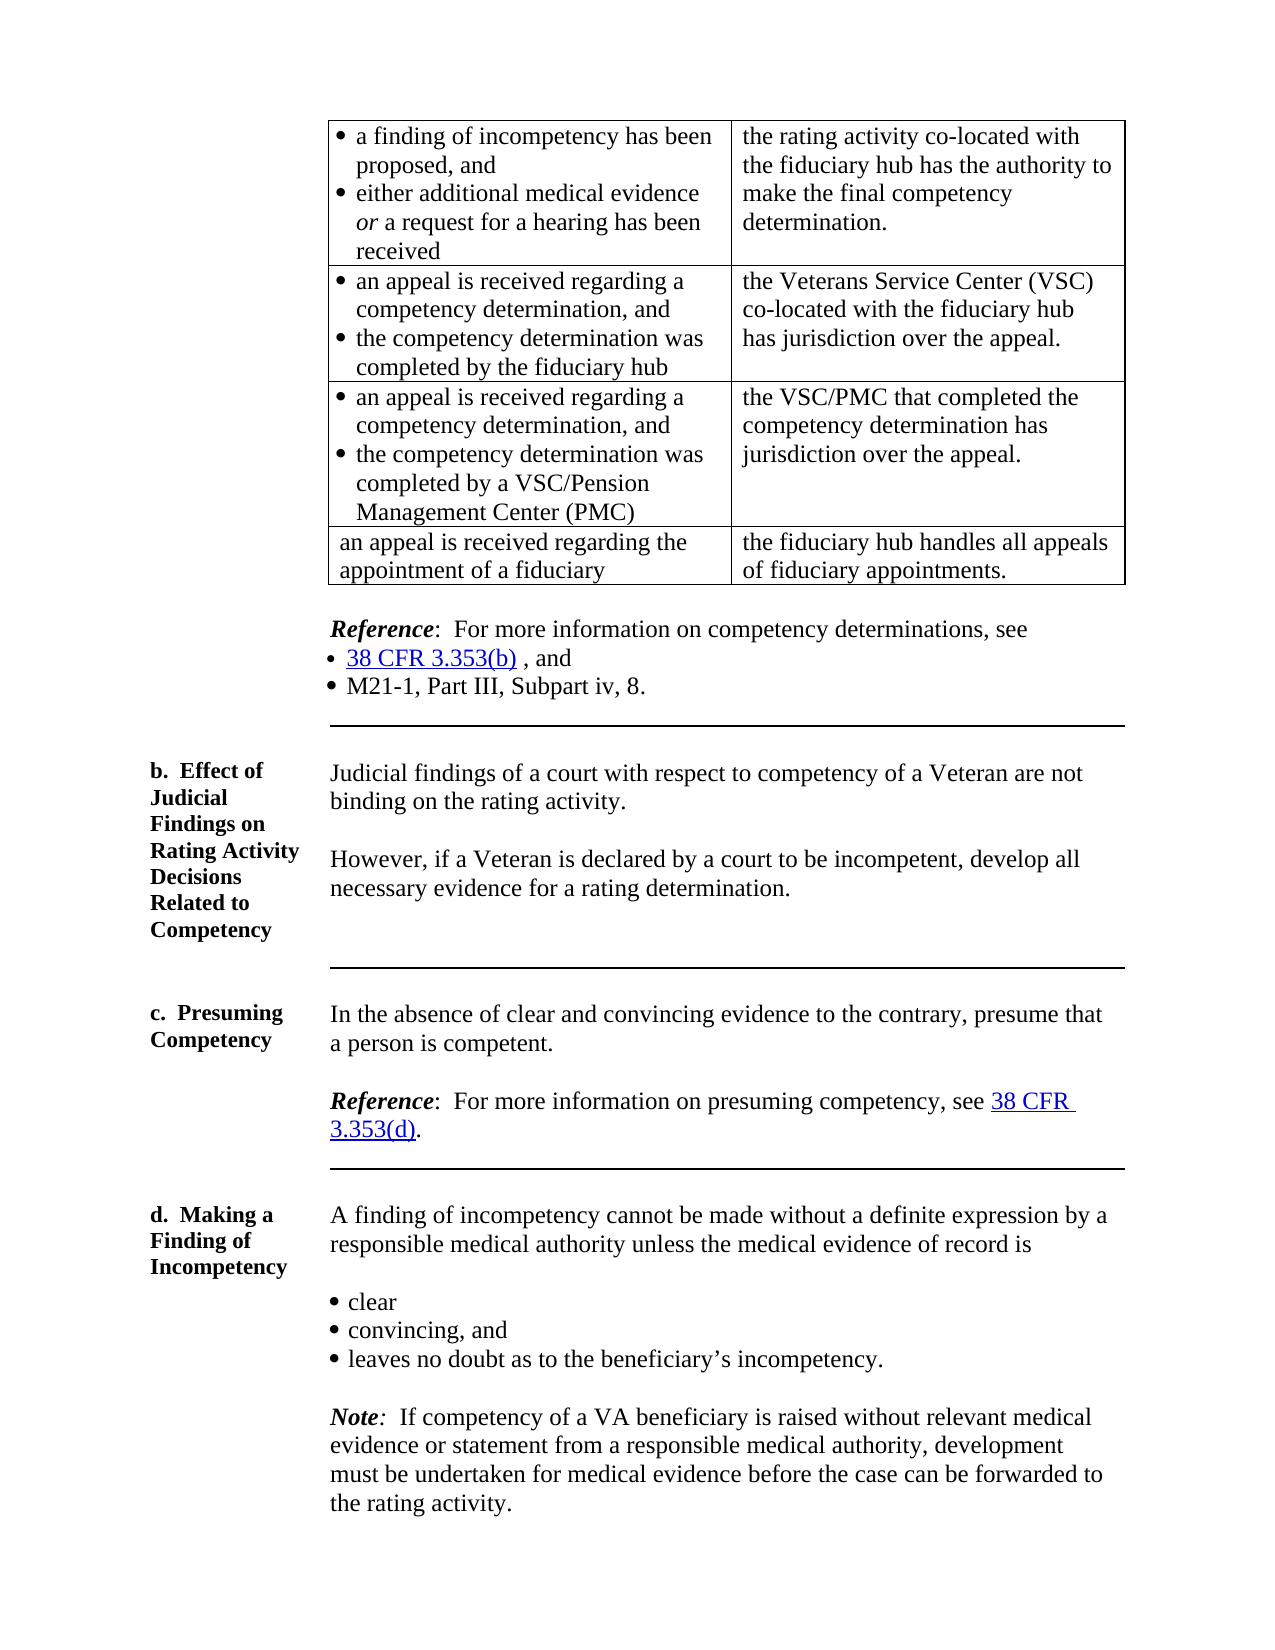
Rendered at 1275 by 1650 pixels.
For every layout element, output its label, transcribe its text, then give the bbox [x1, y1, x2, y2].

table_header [139, 1201, 319, 1517]
table_cell the Veterans Service Center (VSC) co-located with the fiduciary hub has jurisdiction over the appeal. [732, 266, 1124, 381]
table_cell a finding of incompetency has been proposed, and either additional medical evidence or a request for a hearing has been received [329, 121, 731, 265]
table_header In the absence of clear and convincing evidence to the contrary, presume that a person is competent. Reference: For more information on presuming competency, see 38 CFR 3.353(d). [319, 1000, 1125, 1143]
table_cell an appeal is received regarding a competency determination, and the competency determination was completed by a VSC/Pension Management Center (PMC) [329, 382, 731, 526]
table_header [319, 1201, 1125, 1517]
table_header Reference: For more information on competency determinations, see 38 CFR 3.353(b) , and M21-1, Part III, Subpart iv, 8. [319, 614, 1125, 700]
table_cell an appeal is received regarding a competency determination, and the competency determination was completed by the fiduciary hub [329, 266, 731, 381]
table_header Judicial findings of a court with respect to competency of a Veteran are not binding on the rating activity. However, if a Veteran is declared by a court to be incompetent, develop all necessary evidence for a rating determination. [319, 758, 1125, 942]
table_cell an appeal is received regarding the appointment of a fiduciary [329, 527, 731, 584]
table_header b. Effect of Judicial Findings on Rating Activity Decisions Related to Competency [139, 758, 319, 942]
table_header c. Presuming Competency [139, 1000, 319, 1143]
table_cell the VSC/PMC that completed the competency determination has jurisdiction over the appeal. [732, 382, 1124, 526]
table_cell the fiduciary hub handles all appeals of fiduciary appointments. [732, 527, 1124, 584]
table_cell the rating activity co-located with the fiduciary hub has the authority to make the final competency determination. [732, 121, 1124, 265]
